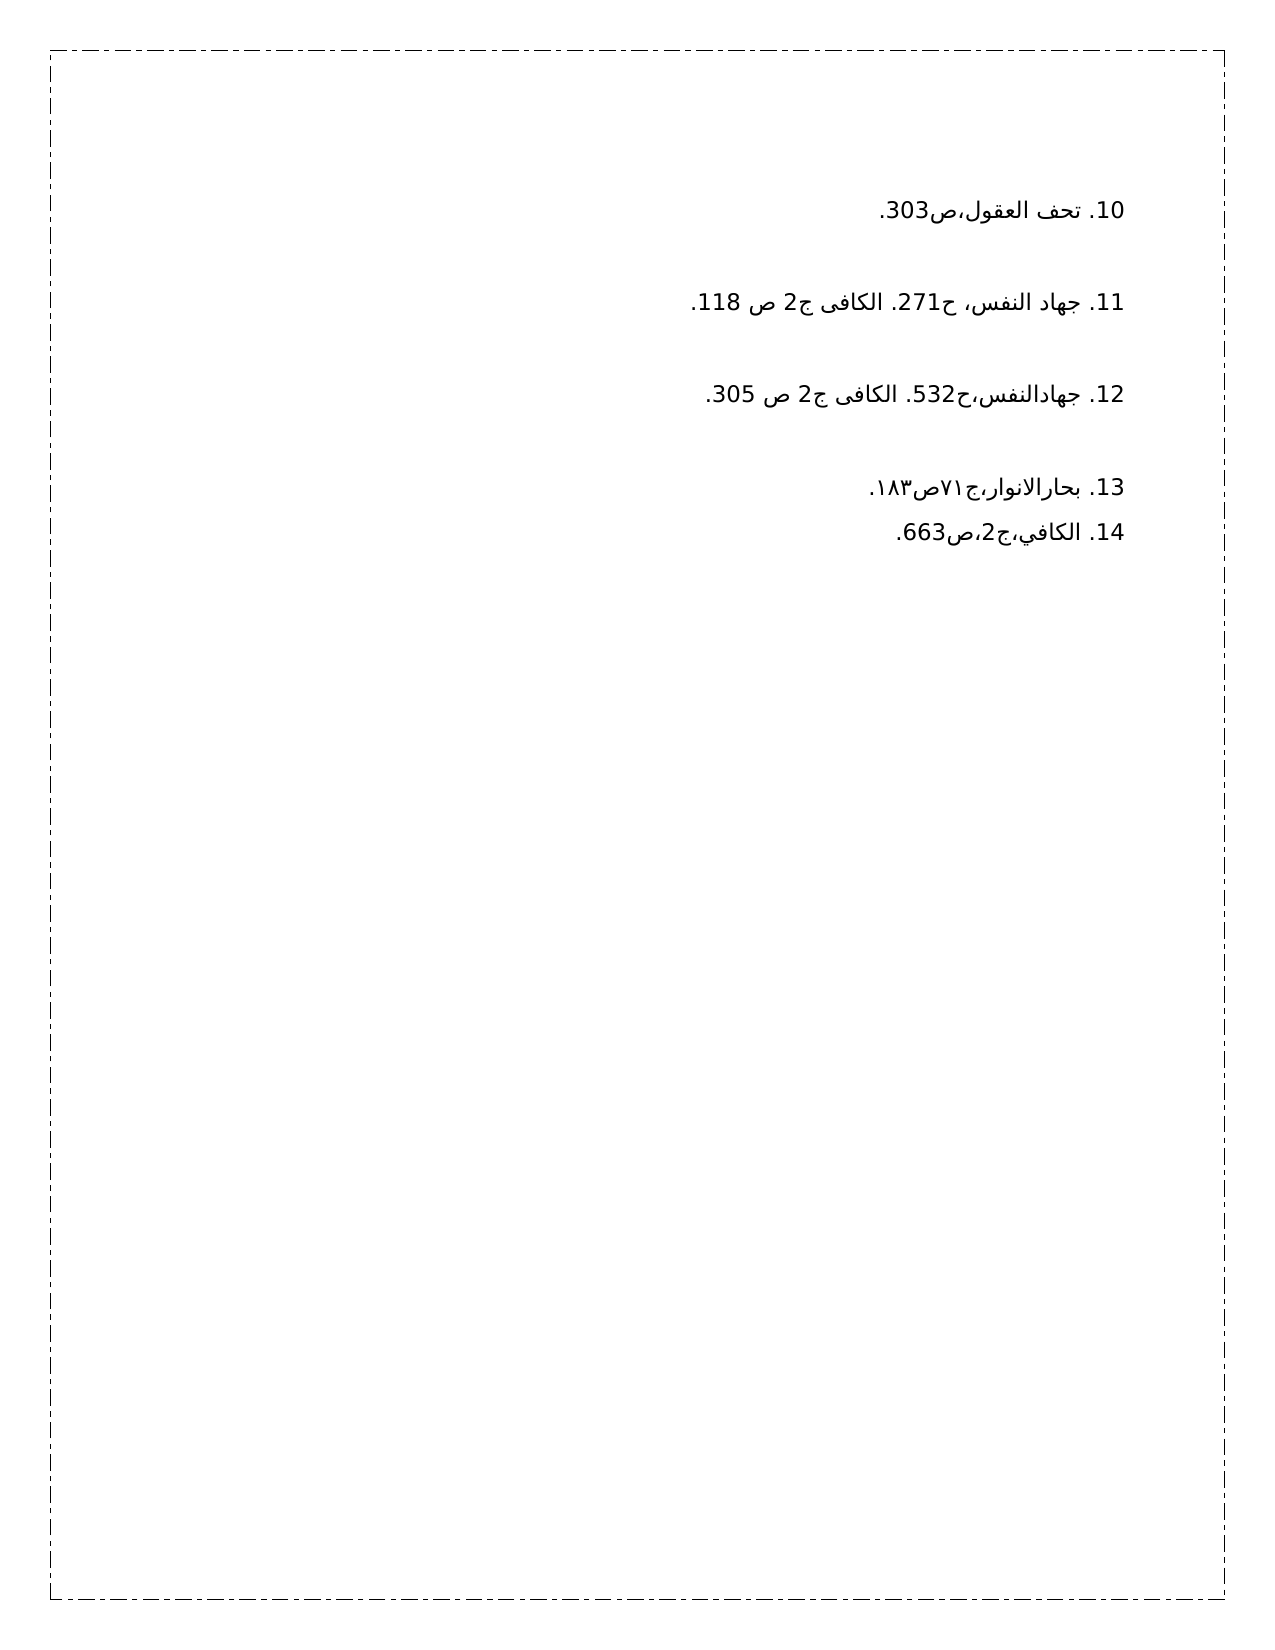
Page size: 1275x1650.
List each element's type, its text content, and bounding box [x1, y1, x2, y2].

text 10. تحف العقول،ص303. [150, 197, 1125, 223]
text 14. الكافي،ج2،ص663. [150, 519, 1125, 546]
text 13. بحارالانوار،ج۷۱ص۱۸۳. [150, 474, 1125, 500]
text 11. جهاد النفس، ح271. الکافی ج2 ص 118. [150, 289, 1125, 316]
text 12. جهادالنفس،ح532. الکافی ج2 ص 305. [150, 381, 1125, 408]
